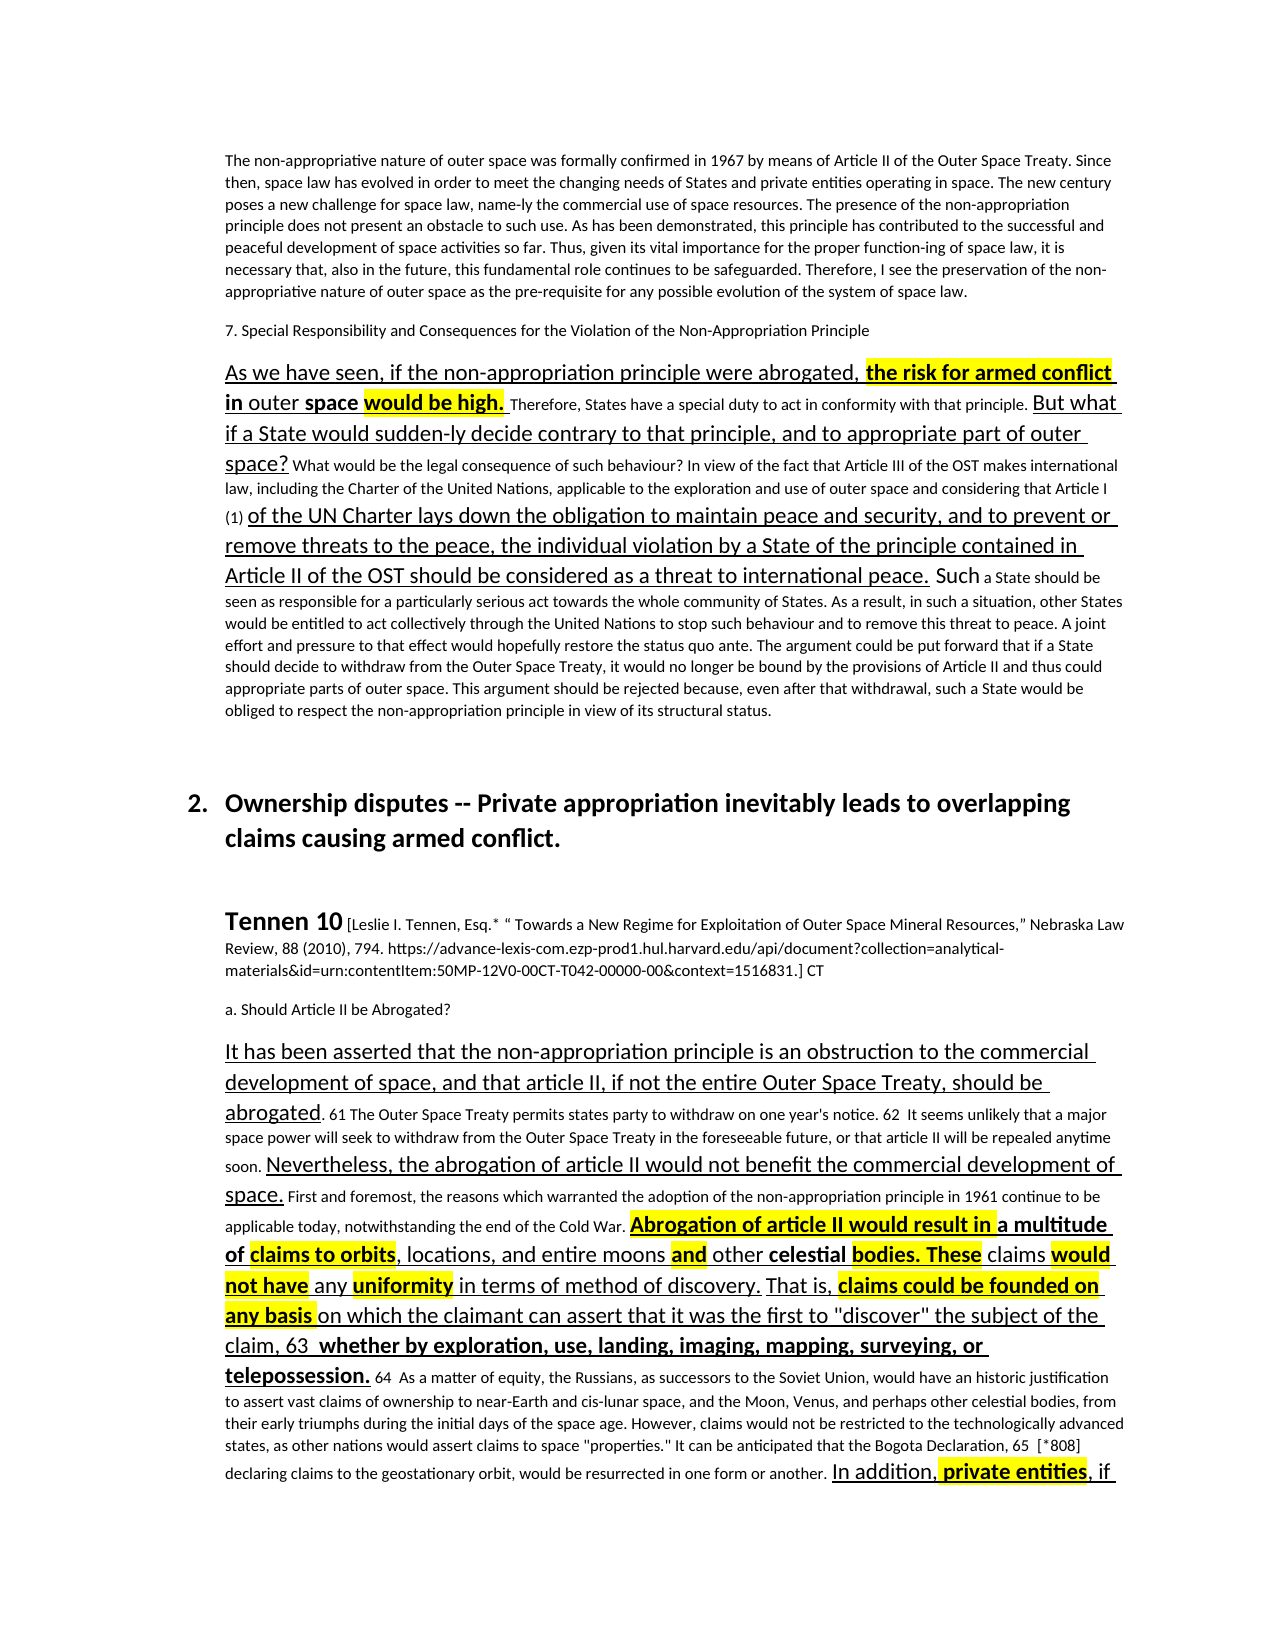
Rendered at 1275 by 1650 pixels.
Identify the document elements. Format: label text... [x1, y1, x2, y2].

text Tennen 10 [Leslie I. Tennen, Esq.* “ Towards a New Regime for Exploitation of Outer Space Mineral Resources,” Nebraska Law Review, 88 (2010), 794. https://advance-lexis-com.ezp-prod1.hul.harvard.edu/api/document?collection=analytical-materials&id=urn:contentItem:50MP-12V0-00CT-T042-00000-00&context=1516831.] CT [225, 904, 1125, 981]
text The non-appropriative nature of outer space was formally confirmed in 1967 by means of Article II of the Outer Space Treaty. Since then, space law has evolved in order to meet the changing needs of States and private entities operating in space. The new century poses a new challenge for space law, name-ly the commercial use of space resources. The presence of the non-appropriation principle does not present an obstacle to such use. As has been demonstrated, this principle has contributed to the successful and peaceful development of space activities so far. Thus, given its vital importance for the proper function-ing of space law, it is necessary that, also in the future, this fundamental role continues to be safeguarded. Therefore, I see the preservation of the non-appropriative nature of outer space as the pre-requisite for any possible evolution of the system of space law. [225, 150, 1125, 302]
text a. Should Article II be Abrogated? [225, 999, 1125, 1019]
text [225, 1037, 1125, 1485]
subtitle Ownership disputes -- Private appropriation inevitably leads to overlapping claims causing armed conflict. [187, 786, 1125, 854]
text As we have seen, if the non-appropriation principle were abrogated, the risk for armed conflict in outer space would be high. Therefore, States have a special duty to act in conformity with that principle. But what if a State would sudden-ly decide contrary to that principle, and to appropriate part of outer space? What would be the legal consequence of such behaviour? In view of the fact that Article III of the OST makes international law, including the Charter of the United Nations, applicable to the exploration and use of outer space and considering that Article I (1) of the UN Charter lays down the obligation to maintain peace and security, and to prevent or remove threats to the peace, the individual violation by a State of the principle contained in Article II of the OST should be considered as a threat to international peace. Such a State should be seen as responsible for a particularly serious act towards the whole community of States. As a result, in such a situation, other States would be entitled to act collectively through the United Nations to stop such behaviour and to remove this threat to peace. A joint effort and pressure to that effect would hopefully restore the status quo ante. The argument could be put forward that if a State should decide to withdraw from the Outer Space Treaty, it would no longer be bound by the provisions of Article II and thus could appropriate parts of outer space. This argument should be rejected because, even after that withdrawal, such a State would be obliged to respect the non-appropriation principle in view of its structural status. [225, 358, 1125, 721]
text 7. Special Responsibility and Consequences for the Violation of the Non-Appropriation Principle [225, 320, 1125, 340]
